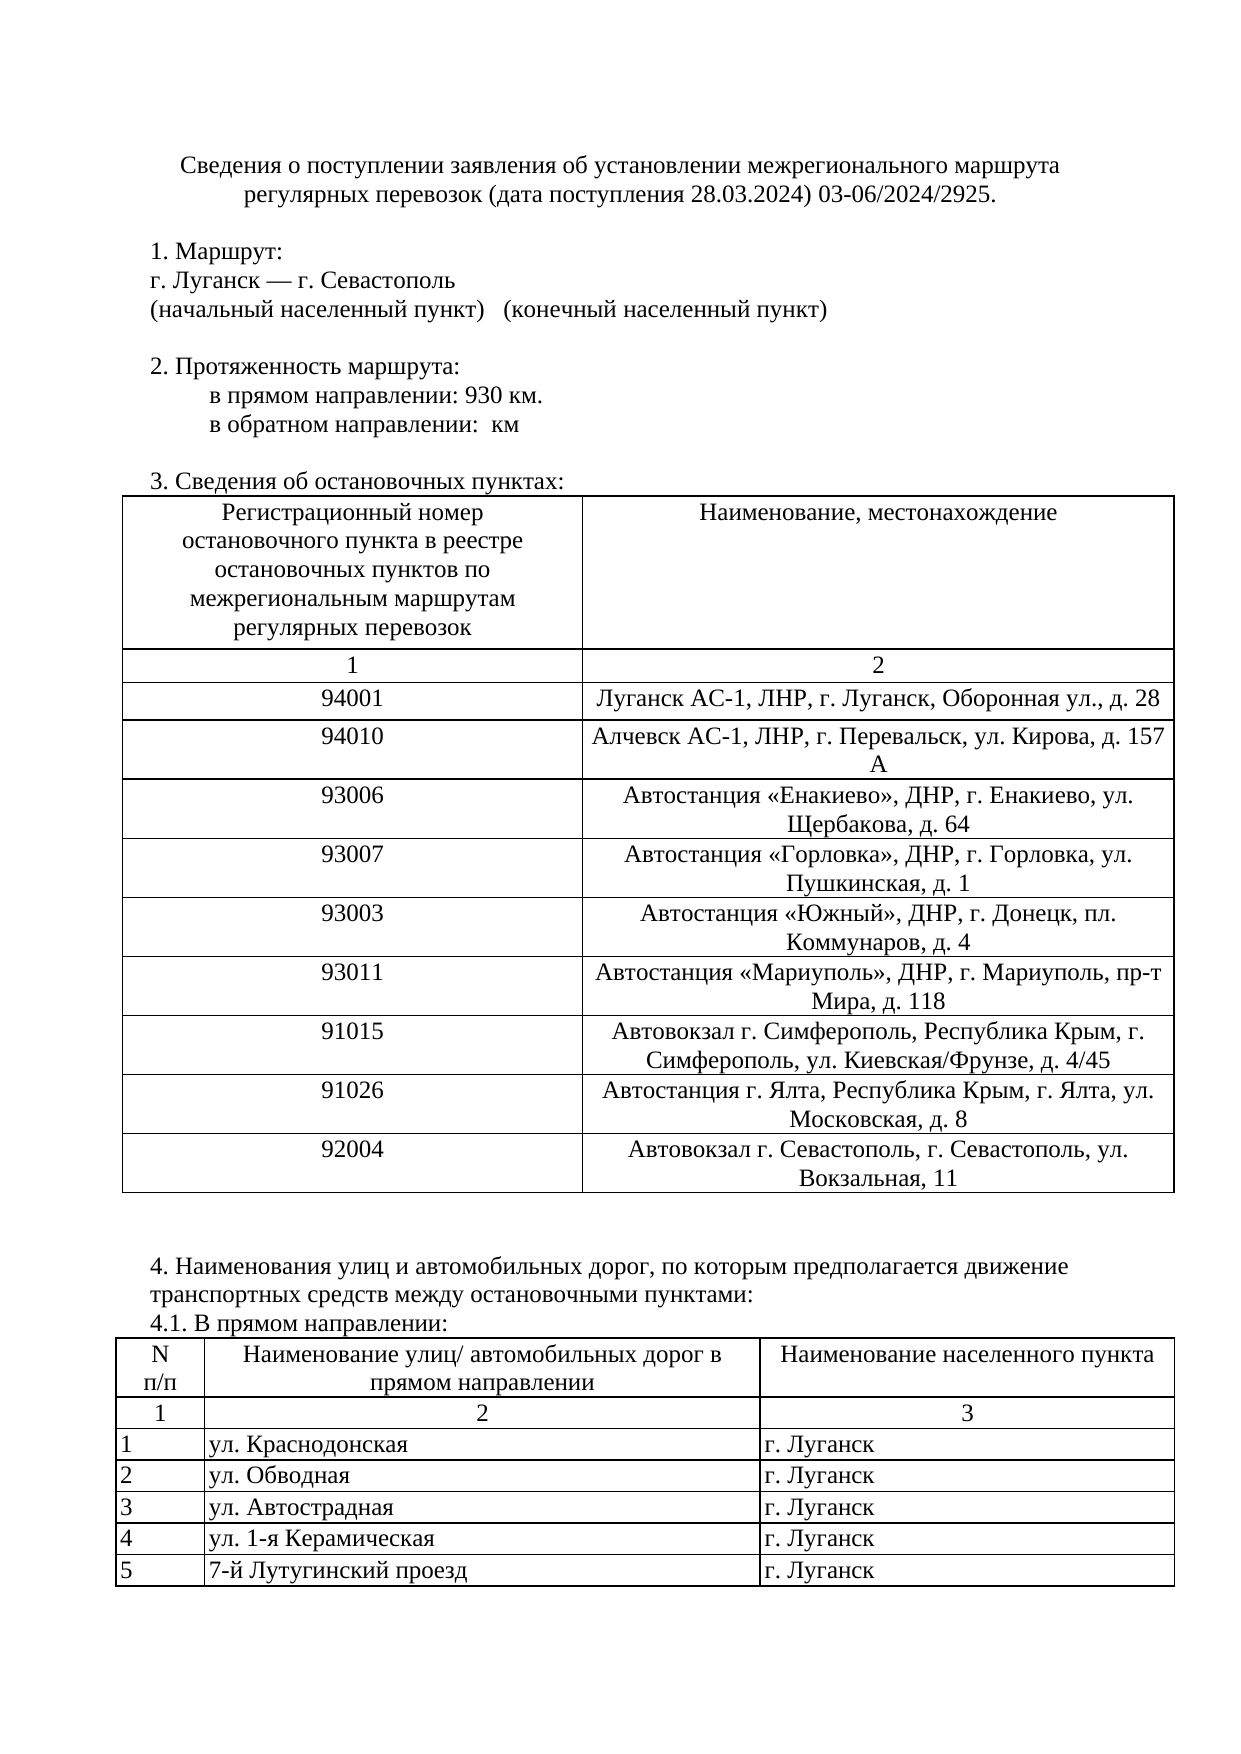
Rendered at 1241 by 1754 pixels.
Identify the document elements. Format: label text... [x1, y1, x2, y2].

table_cell г. Луганск [761, 1429, 1174, 1459]
table_cell 93003 [123, 898, 582, 956]
table_cell 2 [117, 1461, 204, 1491]
text 3. Сведения об остановочных пунктах: [150, 466, 1090, 495]
table_cell 3 [117, 1492, 204, 1522]
table_cell 7-й Лутугинский проезд [205, 1555, 759, 1585]
table_cell Луганск АС-1, ЛНР, г. Луганск, Оборонная ул., д. 28 [583, 683, 1173, 719]
table_cell 93006 [123, 780, 582, 837]
table_header Наименование, местонахождение [583, 497, 1173, 648]
text 1. Маршрут: [150, 236, 1090, 265]
table_cell ул. Автострадная [205, 1492, 759, 1522]
table_cell ул. Обводная [205, 1461, 759, 1491]
table_cell 1 [117, 1398, 204, 1428]
table_cell ул. Краснодонская [205, 1429, 759, 1459]
table_cell 5 [117, 1555, 204, 1585]
table_cell Автостанция г. Ялта, Республика Крым, г. Ялта, ул. Московская, д. 8 [583, 1075, 1173, 1133]
table_cell Автовокзал г. Симферополь, Республика Крым, г. Симферополь, ул. Киевская/Фрунзе, д. 4/45 [583, 1016, 1173, 1074]
table_cell Алчевск АС-1, ЛНР, г. Перевальск, ул. Кирова, д. 157 А [583, 721, 1173, 778]
table_cell 2 [205, 1398, 759, 1428]
text г. Луганск — г. Севастополь [150, 265, 1090, 294]
table_cell 91015 [123, 1016, 582, 1074]
table_cell 94010 [123, 721, 582, 778]
table_cell г. Луганск [761, 1492, 1174, 1522]
table_header Наименование населенного пункта [761, 1339, 1174, 1396]
table_cell Автостанция «Мариуполь», ДНР, г. Мариуполь, пр-т Мира, д. 118 [583, 957, 1173, 1014]
table_cell 1 [117, 1429, 204, 1459]
table_cell 94001 [123, 683, 582, 719]
table_header N п/п [117, 1339, 204, 1396]
table_cell ул. 1-я Керамическая [205, 1524, 759, 1553]
table_cell 3 [761, 1398, 1174, 1428]
text 4.1. В прямом направлении: [150, 1308, 1090, 1337]
table_cell Автостанция «Южный», ДНР, г. Донецк, пл. Коммунаров, д. 4 [583, 898, 1173, 956]
table_cell г. Луганск [761, 1524, 1174, 1553]
text (начальный населенный пункт) (конечный населенный пункт) [150, 294, 1090, 322]
text Сведения о поступлении заявления об установлении межрегионального маршрута регулярных перевозок (дата поступления 28.03.2024) 03-06/2024/2925. [150, 150, 1090, 207]
table_cell г. Луганск [761, 1461, 1174, 1491]
table_header Регистрационный номер остановочного пункта в реестре остановочных пунктов по межрегиональным маршрутам регулярных перевозок [123, 497, 582, 648]
table_cell 93007 [123, 839, 582, 896]
table_cell 91026 [123, 1075, 582, 1133]
table_cell 93011 [123, 957, 582, 1014]
text 2. Протяженность маршрута: [150, 351, 1090, 380]
text в прямом направлении: 930 км. [150, 380, 1090, 409]
table_cell Автостанция «Енакиево», ДНР, г. Енакиево, ул. Щербакова, д. 64 [583, 780, 1173, 837]
table_cell 1 [123, 650, 582, 681]
table_cell 4 [117, 1524, 204, 1553]
table_cell Автовокзал г. Севастополь, г. Севастополь, ул. Вокзальная, 11 [583, 1134, 1173, 1192]
table_cell г. Луганск [761, 1555, 1174, 1585]
table_cell Автостанция «Горловка», ДНР, г. Горловка, ул. Пушкинская, д. 1 [583, 839, 1173, 896]
text в обратном направлении: км [150, 409, 1090, 437]
text 4. Наименования улиц и автомобильных дорог, по которым предполагается движение транспортных средств между остановочными пунктами: [150, 1251, 1090, 1308]
table_cell 2 [583, 650, 1173, 681]
table_header Наименование улиц/ автомобильных дорог в прямом направлении [205, 1339, 759, 1396]
table_cell 92004 [123, 1134, 582, 1192]
